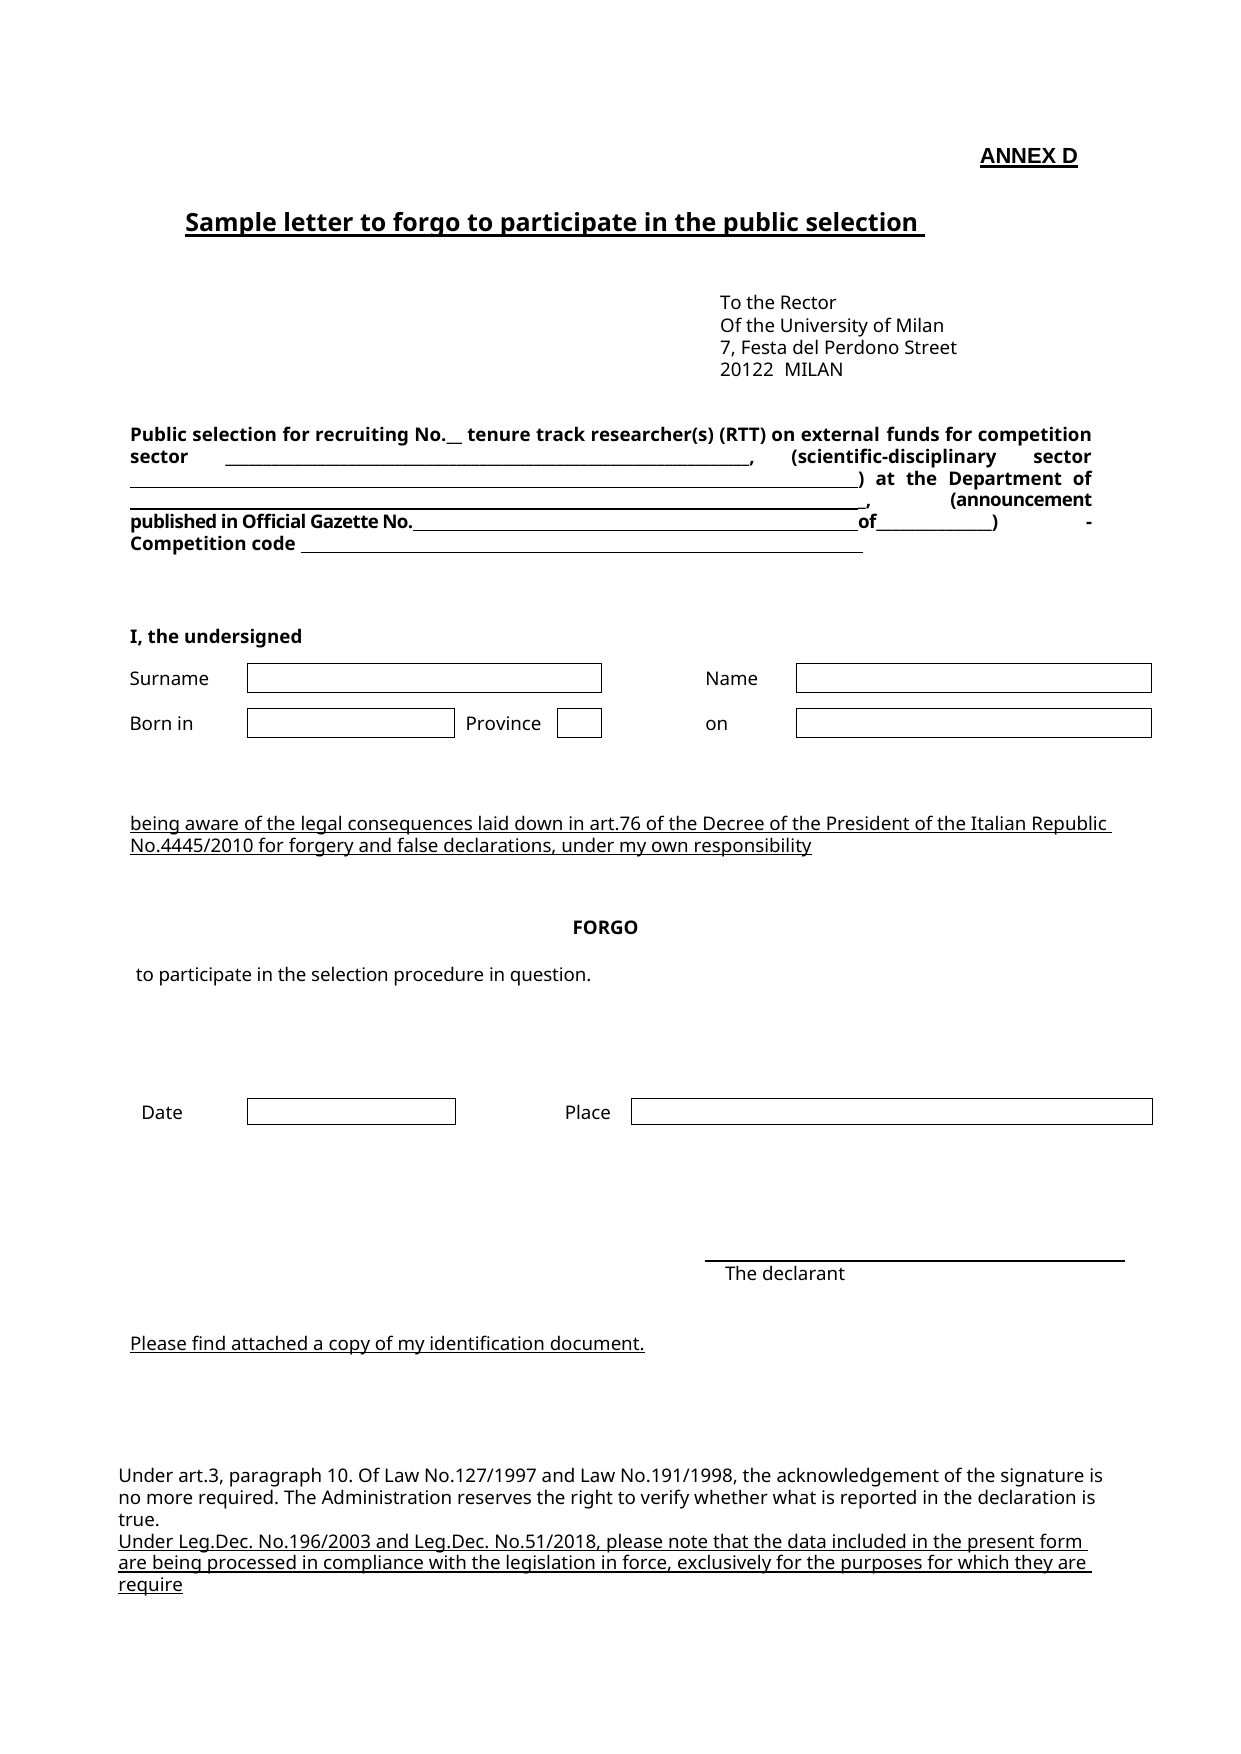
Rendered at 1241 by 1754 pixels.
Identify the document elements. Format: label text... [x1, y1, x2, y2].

table_header [797, 709, 1151, 737]
text 20122 MILAN [720, 359, 1122, 381]
table_header on [602, 708, 796, 737]
table_header Born in [118, 708, 247, 737]
subtitle Sample letter to forgo to participate in the public selection [185, 205, 1122, 239]
text to participate in the selection procedure in question. [136, 962, 1122, 987]
text being aware of the legal consequences laid down in art.76 of the Decree of the President of the Italian Republic No.4445/2010 for forgery and false declarations, under my own responsibility [130, 813, 1122, 856]
text To the Rector [720, 289, 1122, 315]
table_header Name [602, 663, 796, 692]
text FORGO [118, 914, 1093, 940]
text Please find attached a copy of my identification document. [130, 1330, 1122, 1355]
table_header [797, 664, 1151, 692]
text I, the undersigned [130, 623, 1122, 649]
table_header Province [455, 708, 557, 737]
table_header [248, 664, 601, 692]
text Of the University of Milan [720, 315, 973, 337]
text Date Place [141, 1099, 1122, 1125]
table_header Surname [118, 663, 247, 692]
text Under Leg.Dec. No.196/2003 and Leg.Dec. No.51/2018, please note that the data included in the present form are being processed in compliance with the legislation in force, exclusively for the purposes for which they are require [118, 1531, 1111, 1596]
text The declarant [720, 1261, 1122, 1286]
text Under art.3, paragraph 10. Of Law No.127/1997 and Law No.191/1998, the acknowledgement of the signature is no more required. The Administration reserves the right to verify whether what is reported in the declaration is true. [118, 1465, 1122, 1530]
text 7, Festa del Perdono Street [720, 337, 973, 359]
table_header [248, 709, 454, 737]
table_header [558, 709, 601, 737]
text Public selection for recruiting No.__ tenure track researcher(s) (RTT) on external funds for competition sector ____________________________________________________________________, (scientific-disciplinary sector ) at the Department of _, (announcement published in Official Gazette No. of_______________) - Competition code [130, 424, 1092, 554]
